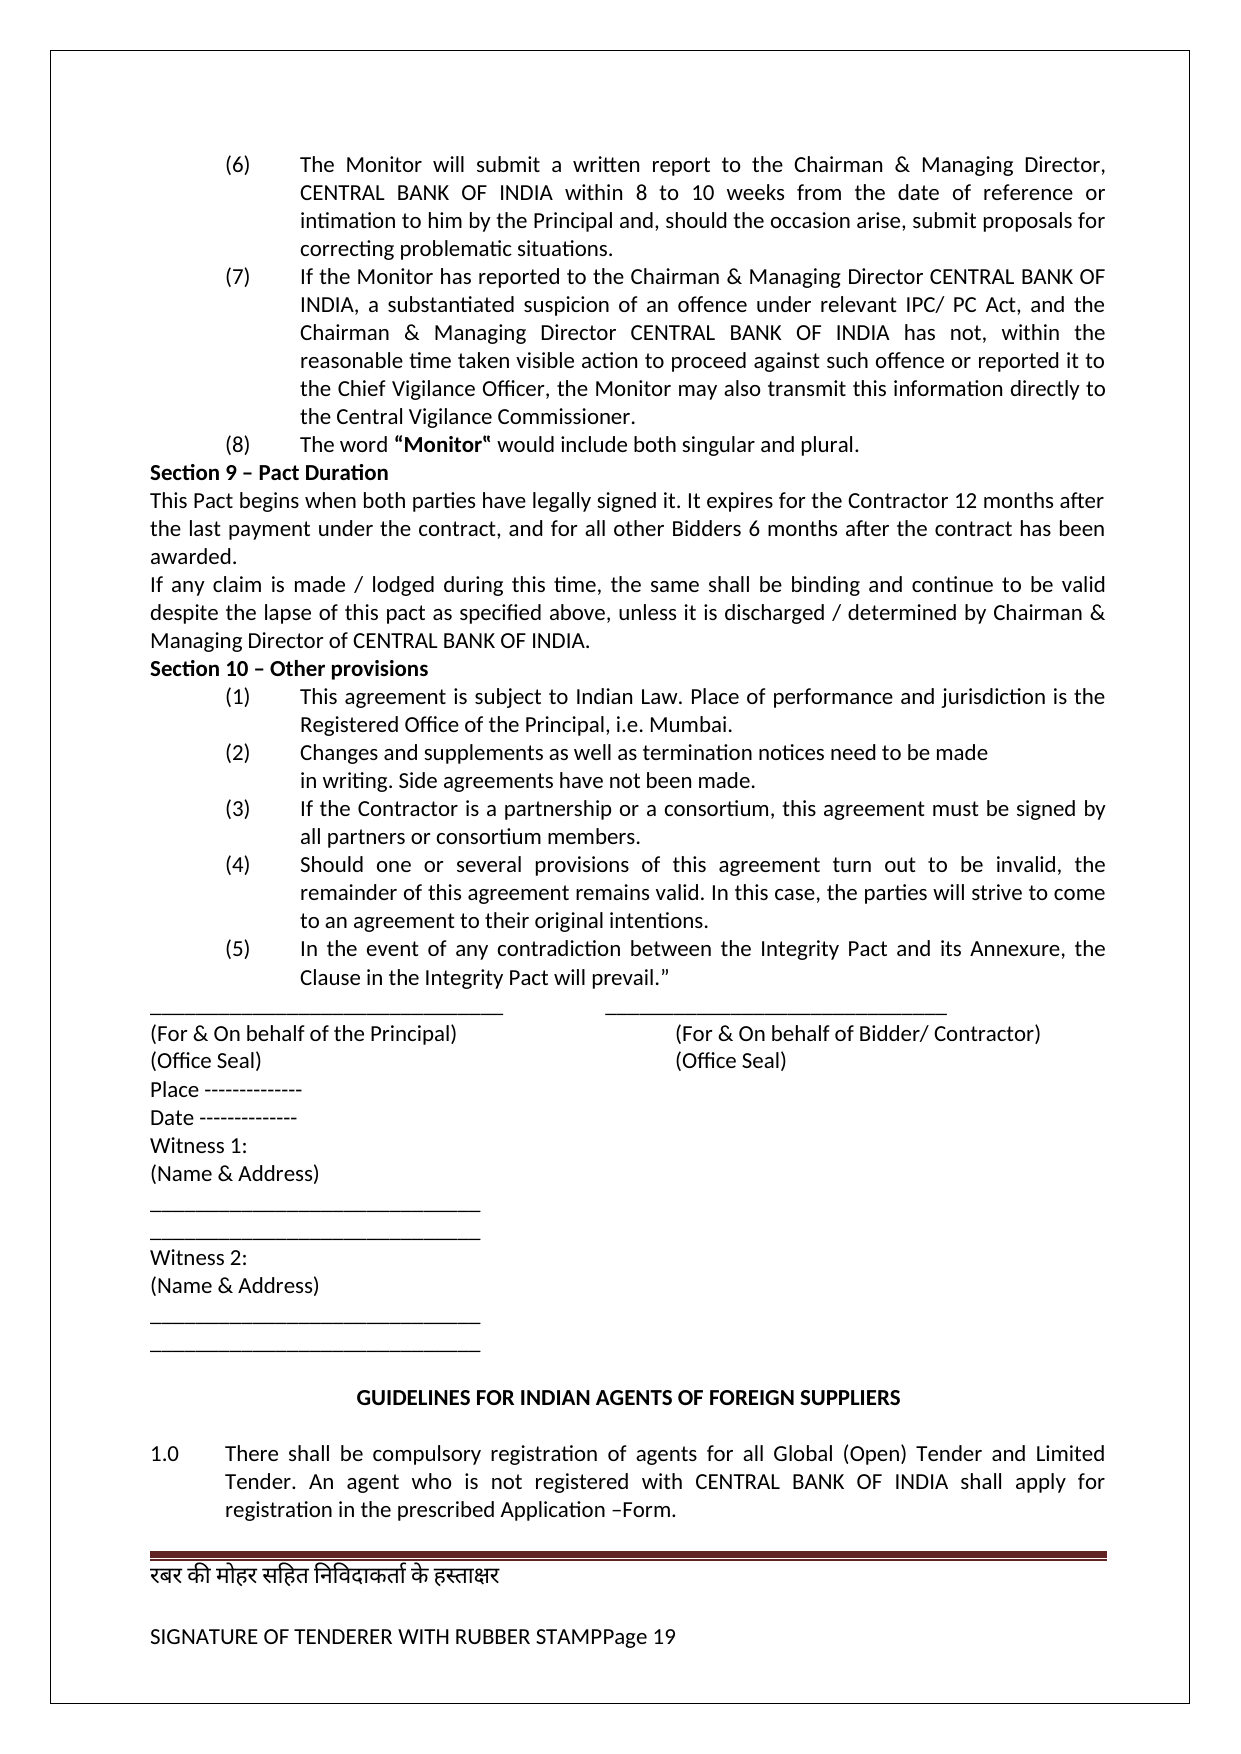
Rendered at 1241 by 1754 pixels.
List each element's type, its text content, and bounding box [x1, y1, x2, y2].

text (Name & Address) [150, 1271, 1107, 1299]
text Section 10 – Other provisions [150, 654, 1107, 682]
text (8) The word “Monitor‟ would include both singular and plural. [225, 430, 1107, 458]
text (7) If the Monitor has reported to the Chairman & Managing Director CENTRAL BANK OF INDIA, a substantiated suspicion of an offence under relevant IPC/ PC Act, and the Chairman & Managing Director CENTRAL BANK OF INDIA has not, within the reasonable time taken visible action to proceed against such offence or reported it to the Chief Vigilance Officer, the Monitor may also transmit this information directly to the Central Vigilance Commissioner. [225, 262, 1107, 430]
text (3) If the Contractor is a partnership or a consortium, this agreement must be signed by all partners or consortium members. [225, 794, 1107, 851]
text GUIDELINES FOR INDIAN AGENTS OF FOREIGN SUPPLIERS [150, 1383, 1107, 1411]
text _______________________________ ______________________________ [150, 991, 1107, 1019]
text _____________________________ [150, 1327, 1107, 1355]
text _____________________________ [150, 1215, 1107, 1243]
text (1) This agreement is subject to Indian Law. Place of performance and jurisdiction is the Registered Office of the Principal, i.e. Mumbai. [225, 682, 1107, 738]
text 1.0 There shall be compulsory registration of agents for all Global (Open) Tender and Limited Tender. An agent who is not registered with CENTRAL BANK OF INDIA shall apply for registration in the prescribed Application –Form. [150, 1439, 1107, 1523]
text Witness 2: [150, 1243, 1107, 1271]
text This Pact begins when both parties have legally signed it. It expires for the Contractor 12 months after the last payment under the contract, and for all other Bidders 6 months after the contract has been awarded. [150, 486, 1107, 570]
text in writing. Side agreements have not been made. [225, 766, 1107, 794]
text _____________________________ [150, 1299, 1107, 1327]
text Date -------------- [150, 1103, 1107, 1131]
text (For & On behalf of the Principal) (For & On behalf of Bidder/ Contractor) [150, 1019, 1107, 1047]
text Place -------------- [150, 1075, 1107, 1103]
text (4) Should one or several provisions of this agreement turn out to be invalid, the remainder of this agreement remains valid. In this case, the parties will strive to come to an agreement to their original intentions. [225, 851, 1107, 934]
text Section 9 – Pact Duration [150, 458, 1107, 486]
text Witness 1: [150, 1131, 1107, 1159]
text _____________________________ [150, 1187, 1107, 1215]
text (5) In the event of any contradiction between the Integrity Pact and its Annexure, the Clause in the Integrity Pact will prevail.” [225, 934, 1107, 991]
text (Office Seal) (Office Seal) [150, 1047, 1107, 1075]
text If any claim is made / lodged during this time, the same shall be binding and continue to be valid despite the lapse of this pact as specified above, unless it is discharged / determined by Chairman & Managing Director of CENTRAL BANK OF INDIA. [150, 570, 1107, 654]
text (Name & Address) [150, 1159, 1107, 1187]
text (2) Changes and supplements as well as termination notices need to be made [225, 738, 1107, 766]
text (6) The Monitor will submit a written report to the Chairman & Managing Director, CENTRAL BANK OF INDIA within 8 to 10 weeks from the date of reference or intimation to him by the Principal and, should the occasion arise, submit proposals for correcting problematic situations. [225, 150, 1107, 262]
